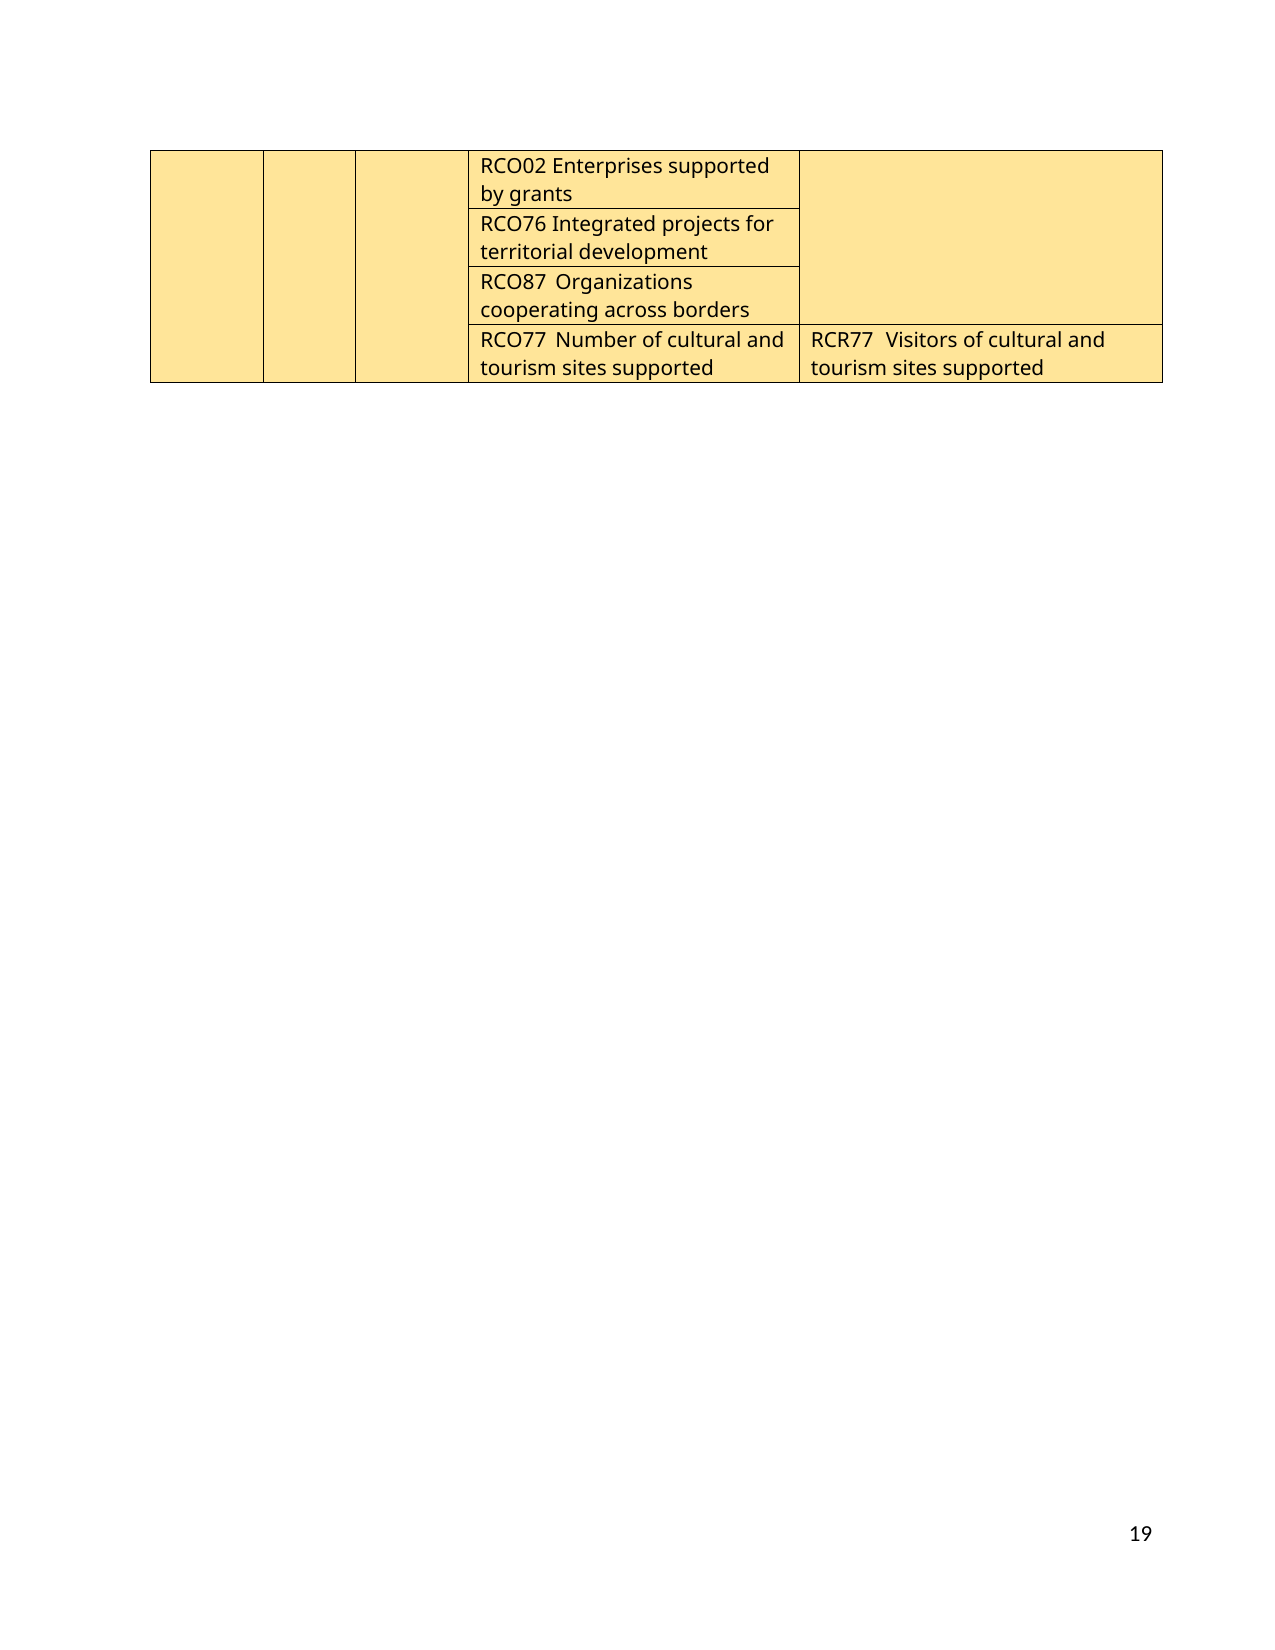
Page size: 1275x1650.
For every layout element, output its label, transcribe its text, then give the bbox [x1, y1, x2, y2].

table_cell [800, 151, 1162, 324]
table_cell RCO02 Enterprises supported by grants [469, 151, 799, 208]
table_cell RCO87 Organizations cooperating across borders [469, 267, 799, 324]
table_cell RCO76 Integrated projects for territorial development [469, 209, 799, 266]
table_cell RCR77 Visitors of cultural and tourism sites supported [800, 325, 1162, 382]
table_cell RCO77 Number of cultural and tourism sites supported [469, 325, 799, 382]
